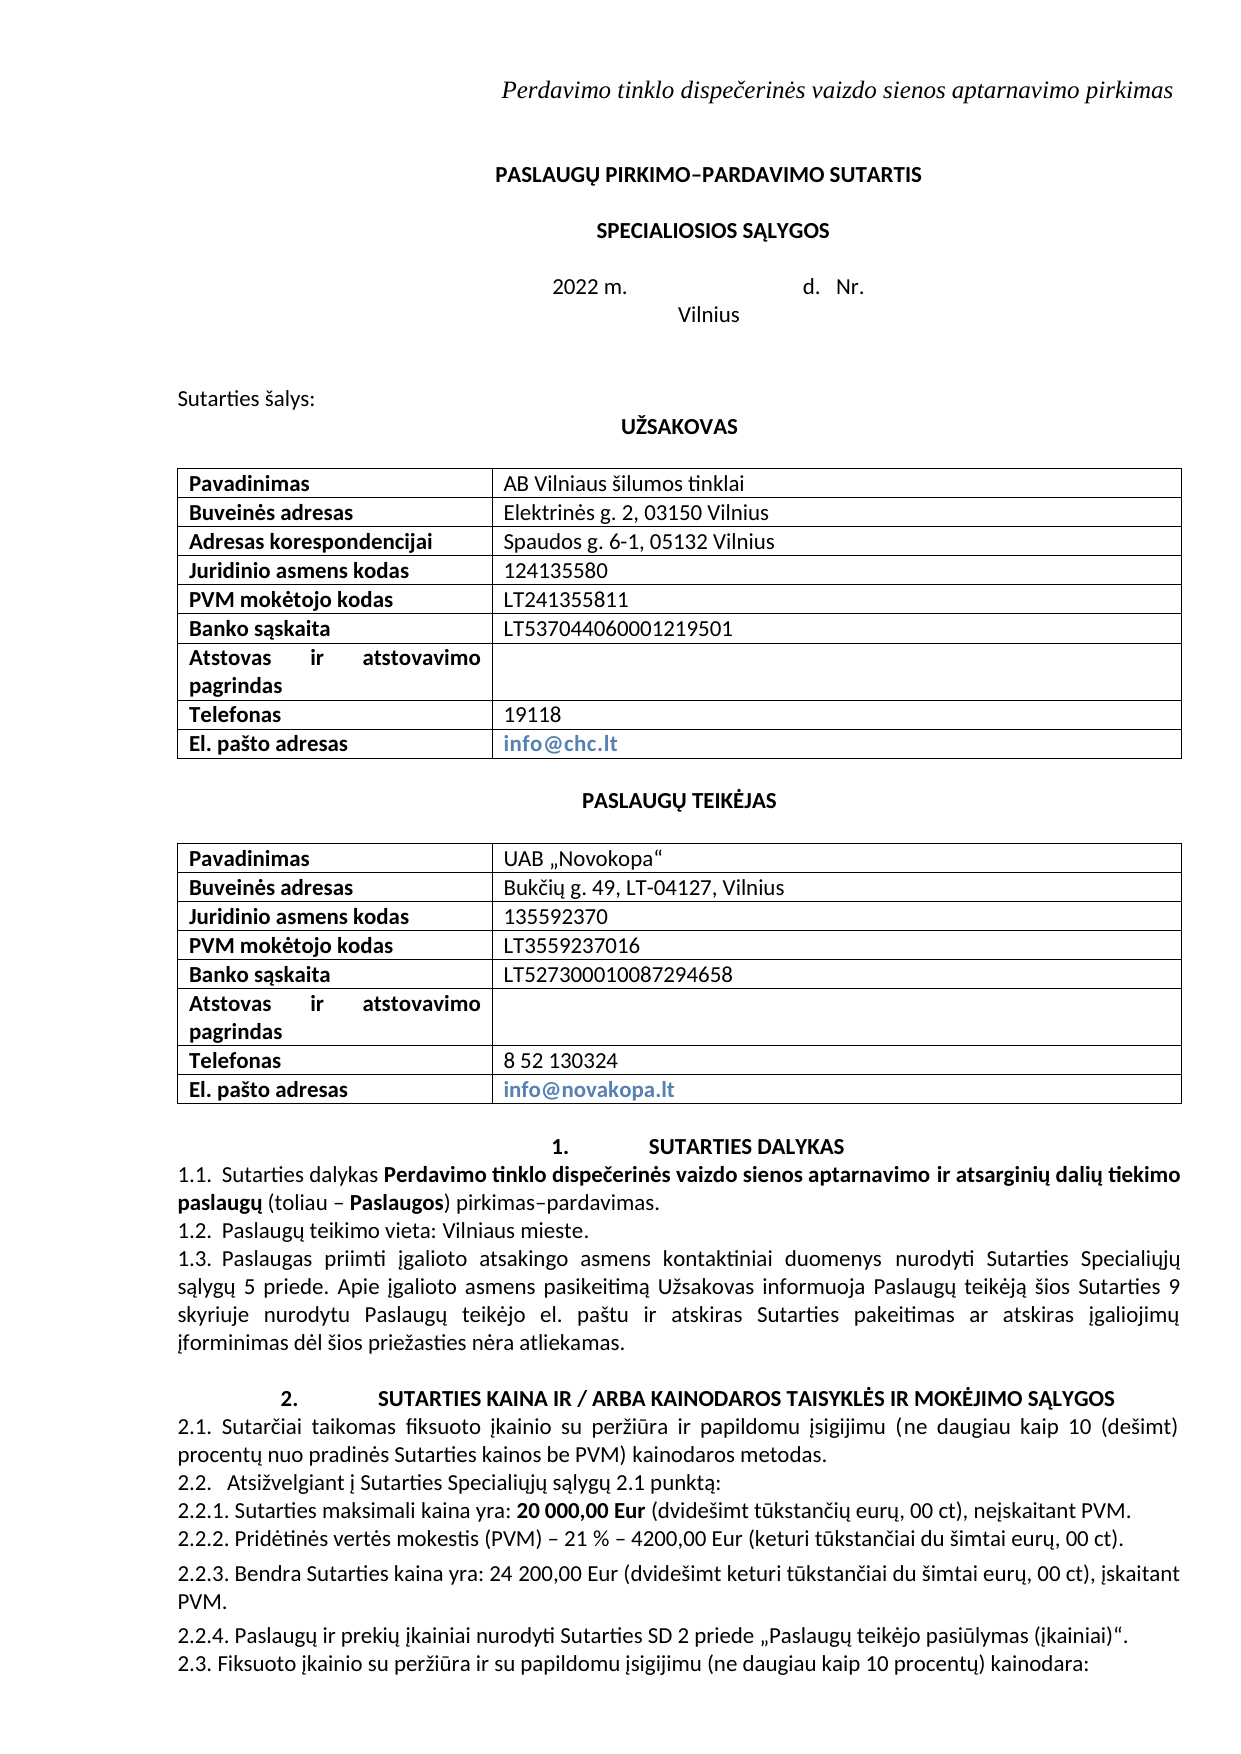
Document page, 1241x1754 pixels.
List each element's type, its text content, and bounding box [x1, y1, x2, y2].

table_cell Telefonas [178, 1046, 492, 1074]
table_cell El. pašto adresas [178, 730, 492, 758]
table_cell Banko sąskaita [178, 614, 492, 642]
table_header AB Vilniaus šilumos tinklai [493, 469, 1181, 497]
table_cell PVM mokėtojo kodas [178, 931, 492, 959]
table_cell Elektrinės g. 2, 03150 Vilnius [493, 498, 1181, 526]
table_cell Banko sąskaita [178, 960, 492, 988]
list 2.2.1. Sutarties maksimali kaina yra: 20 000,00 Eur (dvidešimt tūkstančių eurų, 00 ct), neįskaitant PVM. [177, 1497, 1181, 1524]
text Sutarties šalys: [177, 384, 1181, 412]
list 2.2.2. Pridėtinės vertės mokestis (PVM) – 21 % – 4200,00 Eur (keturi tūkstančiai du šimtai eurų, 00 ct). [177, 1524, 1181, 1553]
table_cell El. pašto adresas [178, 1075, 492, 1103]
list Paslaugų teikimo vieta: Vilniaus mieste. [177, 1216, 1181, 1244]
list Sutarčiai taikomas fiksuoto įkainio su peržiūra ir papildomu įsigijimu (ne daugiau kaip 10 (dešimt) procentų nuo pradinės Sutarties kainos be PVM) kainodaros metodas. [177, 1412, 1179, 1468]
text SPECIALIOSIOS SĄLYGOS [177, 216, 1190, 244]
list Paslaugas priimti įgalioto atsakingo asmens kontaktiniai duomenys nurodyti Sutarties Specialiųjų sąlygų 5 priede. Apie įgalioto asmens pasikeitimą Užsakovas informuoja Paslaugų teikėją šios Sutarties 9 skyriuje nurodytu Paslaugų teikėjo el. paštu ir atskiras Sutarties pakeitimas ar atskiras įgaliojimų įforminimas dėl šios priežasties nėra atliekamas. [177, 1244, 1181, 1356]
list SUTARTIES DALYKAS [177, 1132, 1181, 1160]
table_cell 124135580 [493, 556, 1181, 584]
table_cell [493, 989, 1181, 1045]
text 2022 m. d. Nr. [177, 272, 1181, 300]
table_cell 19118 [493, 701, 1181, 728]
table_cell Buveinės adresas [178, 498, 492, 526]
table_cell Buveinės adresas [178, 873, 492, 901]
list SUTARTIES KAINA IR / ARBA KAINODAROS TAISYKLĖS IR MOKĖJIMO SĄLYGOS [177, 1384, 1181, 1412]
table_cell LT3559237016 [493, 931, 1181, 959]
table_cell Atstovas ir atstovavimo pagrindas [178, 989, 492, 1045]
list Atsižvelgiant į Sutarties Specialiųjų sąlygų 2.1 punktą: [177, 1468, 1179, 1497]
table_cell LT241355811 [493, 585, 1181, 613]
text 2.3. Fiksuoto įkainio su peržiūra ir su papildomu įsigijimu (ne daugiau kaip 10 procentų) kainodara: [177, 1649, 1181, 1677]
table_cell Bukčių g. 49, LT-04127, Vilnius [493, 873, 1181, 901]
table_cell 8 52 130324 [493, 1046, 1181, 1074]
table_header UAB „Novokopa“ [493, 844, 1181, 872]
text PASLAUGŲ PIRKIMO–PARDAVIMO SUTARTIS [177, 160, 1181, 188]
table_header Pavadinimas [178, 844, 492, 872]
table_header Pavadinimas [178, 469, 492, 497]
table_cell info@novakopa.lt [493, 1075, 1181, 1103]
table_cell LT527300010087294658 [493, 960, 1181, 988]
table_cell 135592370 [493, 902, 1181, 930]
table_cell Adresas korespondencijai [178, 527, 492, 555]
text užsakovas [177, 412, 1181, 440]
table_cell LT537044060001219501 [493, 614, 1181, 642]
table_cell info@chc.lt [493, 730, 1181, 758]
table_cell Juridinio asmens kodas [178, 556, 492, 584]
table_cell PVM mokėtojo kodas [178, 585, 492, 613]
table_cell Juridinio asmens kodas [178, 902, 492, 930]
table_cell Telefonas [178, 701, 492, 728]
list 2.2.4. Paslaugų ir prekių įkainiai nurodyti Sutarties SD 2 priede „Paslaugų teikėjo pasiūlymas (įkainiai)“. [177, 1621, 1179, 1649]
table_cell [493, 644, 1181, 699]
text PASLAUGŲ TEIKĖJAS [177, 787, 1181, 815]
table_cell Atstovas ir atstovavimo pagrindas [178, 644, 492, 699]
list Sutarties dalykas Perdavimo tinklo dispečerinės vaizdo sienos aptarnavimo ir atsarginių dalių tiekimo paslaugų (toliau – Paslaugos) pirkimas–pardavimas. [177, 1160, 1181, 1216]
table_cell Spaudos g. 6-1, 05132 Vilnius [493, 527, 1181, 555]
text 2.2.3. Bendra Sutarties kaina yra: 24 200,00 Eur (dvidešimt keturi tūkstančiai du šimtai eurų, 00 ct), įskaitant PVM. [177, 1559, 1181, 1615]
text Vilnius [177, 300, 1181, 328]
